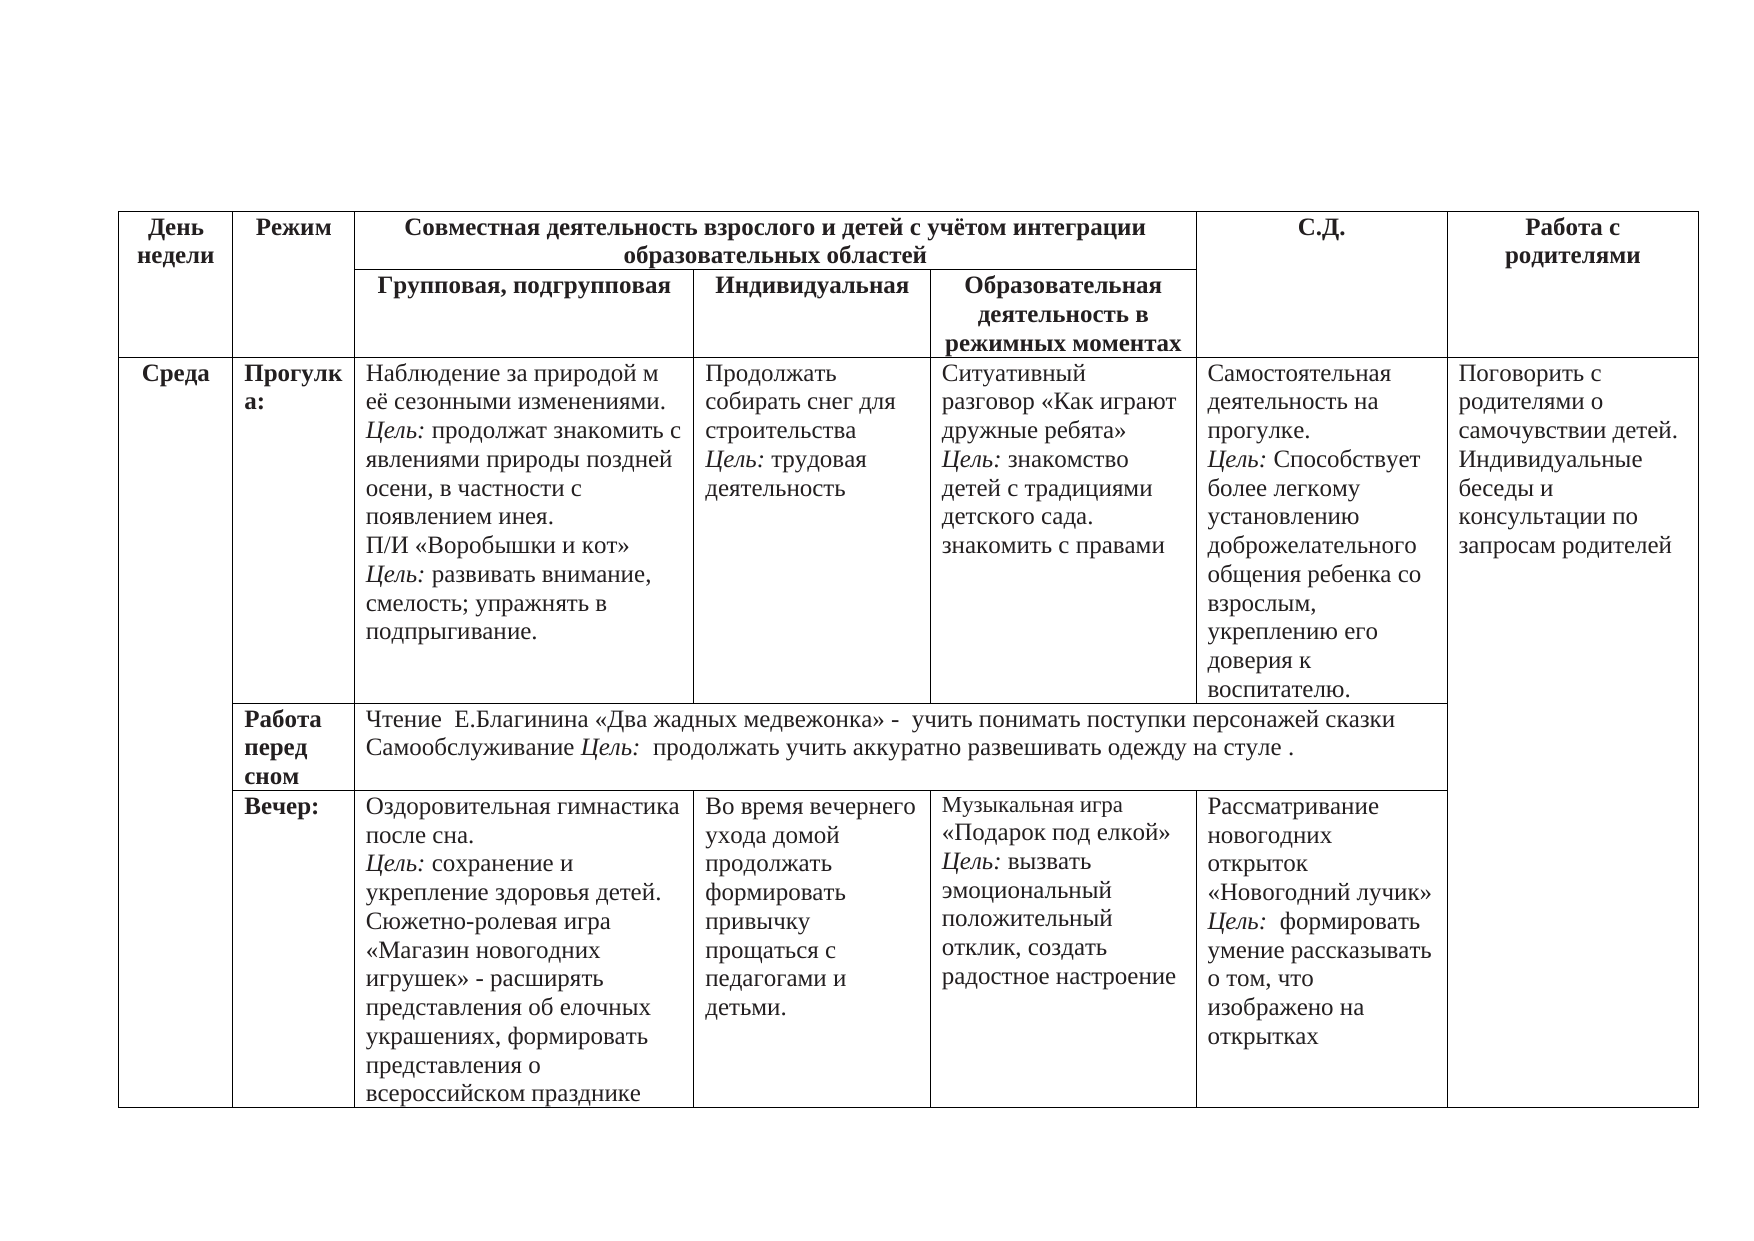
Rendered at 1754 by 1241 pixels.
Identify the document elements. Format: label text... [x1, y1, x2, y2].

table_cell Продолжать собирать снег для строительства Цель: трудовая деятельность [694, 358, 930, 703]
table_cell Поговорить с родителями о самочувствии детей. Индивидуальные беседы и консультации по запросам родителей [1448, 358, 1698, 1107]
table_cell Чтение Е.Благинина «Два жадных медвежонка» - учить понимать поступки персонажей сказки Самообслуживание Цель: продолжать учить аккуратно развешивать одежду на стуле . [355, 704, 1447, 790]
table_cell Прогулка: [233, 358, 354, 703]
table_cell Наблюдение за природой м её сезонными изменениями. Цель: продолжат знакомить с явлениями природы поздней осени, в частности с появлением инея. П/И «Воробышки и кот» Цель: развивать внимание, смелость; упражнять в подпрыгивание. [355, 358, 693, 703]
table_cell Во время вечернего ухода домой продолжать формировать привычку прощаться с педагогами и детьми. [694, 791, 930, 1107]
table_cell Образовательная деятельность в режимных моментах [931, 270, 1196, 357]
table_cell Музыкальная игра «Подарок под елкой» Цель: вызвать эмоциональный положительный отклик, создать радостное настроение [931, 791, 1196, 1107]
table_cell Работа перед сном [233, 704, 354, 790]
table_cell Групповая, подгрупповая [355, 270, 693, 357]
table_cell Среда [119, 358, 232, 1107]
table_header День недели [119, 212, 232, 357]
table_cell Индивидуальная [694, 270, 930, 357]
table_header Режим [233, 212, 354, 357]
table_cell Оздоровительная гимнастика после сна. Цель: сохранение и укрепление здоровья детей. Сюжетно-ролевая игра «Магазин новогодних игрушек» - расширять представления об елочных украшениях, формировать представления о всероссийском празднике [355, 791, 693, 1107]
table_cell Ситуативный разговор «Как играют дружные ребята» Цель: знакомство детей с традициями детского сада. знакомить с правами [931, 358, 1196, 703]
table_cell Рассматривание новогодних открыток «Новогодний лучик» Цель: формировать умение рассказывать о том, что изображено на открытках [1197, 791, 1447, 1107]
table_cell Вечер: [233, 791, 354, 1107]
table_header С.Д. [1197, 212, 1447, 357]
table_cell Самостоятельная деятельность на прогулке. Цель: Способствует более легкому установлению доброжелательного общения ребенка со взрослым, укреплению его доверия к воспитателю. [1197, 358, 1447, 703]
table_header Совместная деятельность взрослого и детей с учётом интеграции образовательных областей [355, 212, 1196, 269]
table_header Работа с родителями [1448, 212, 1698, 357]
